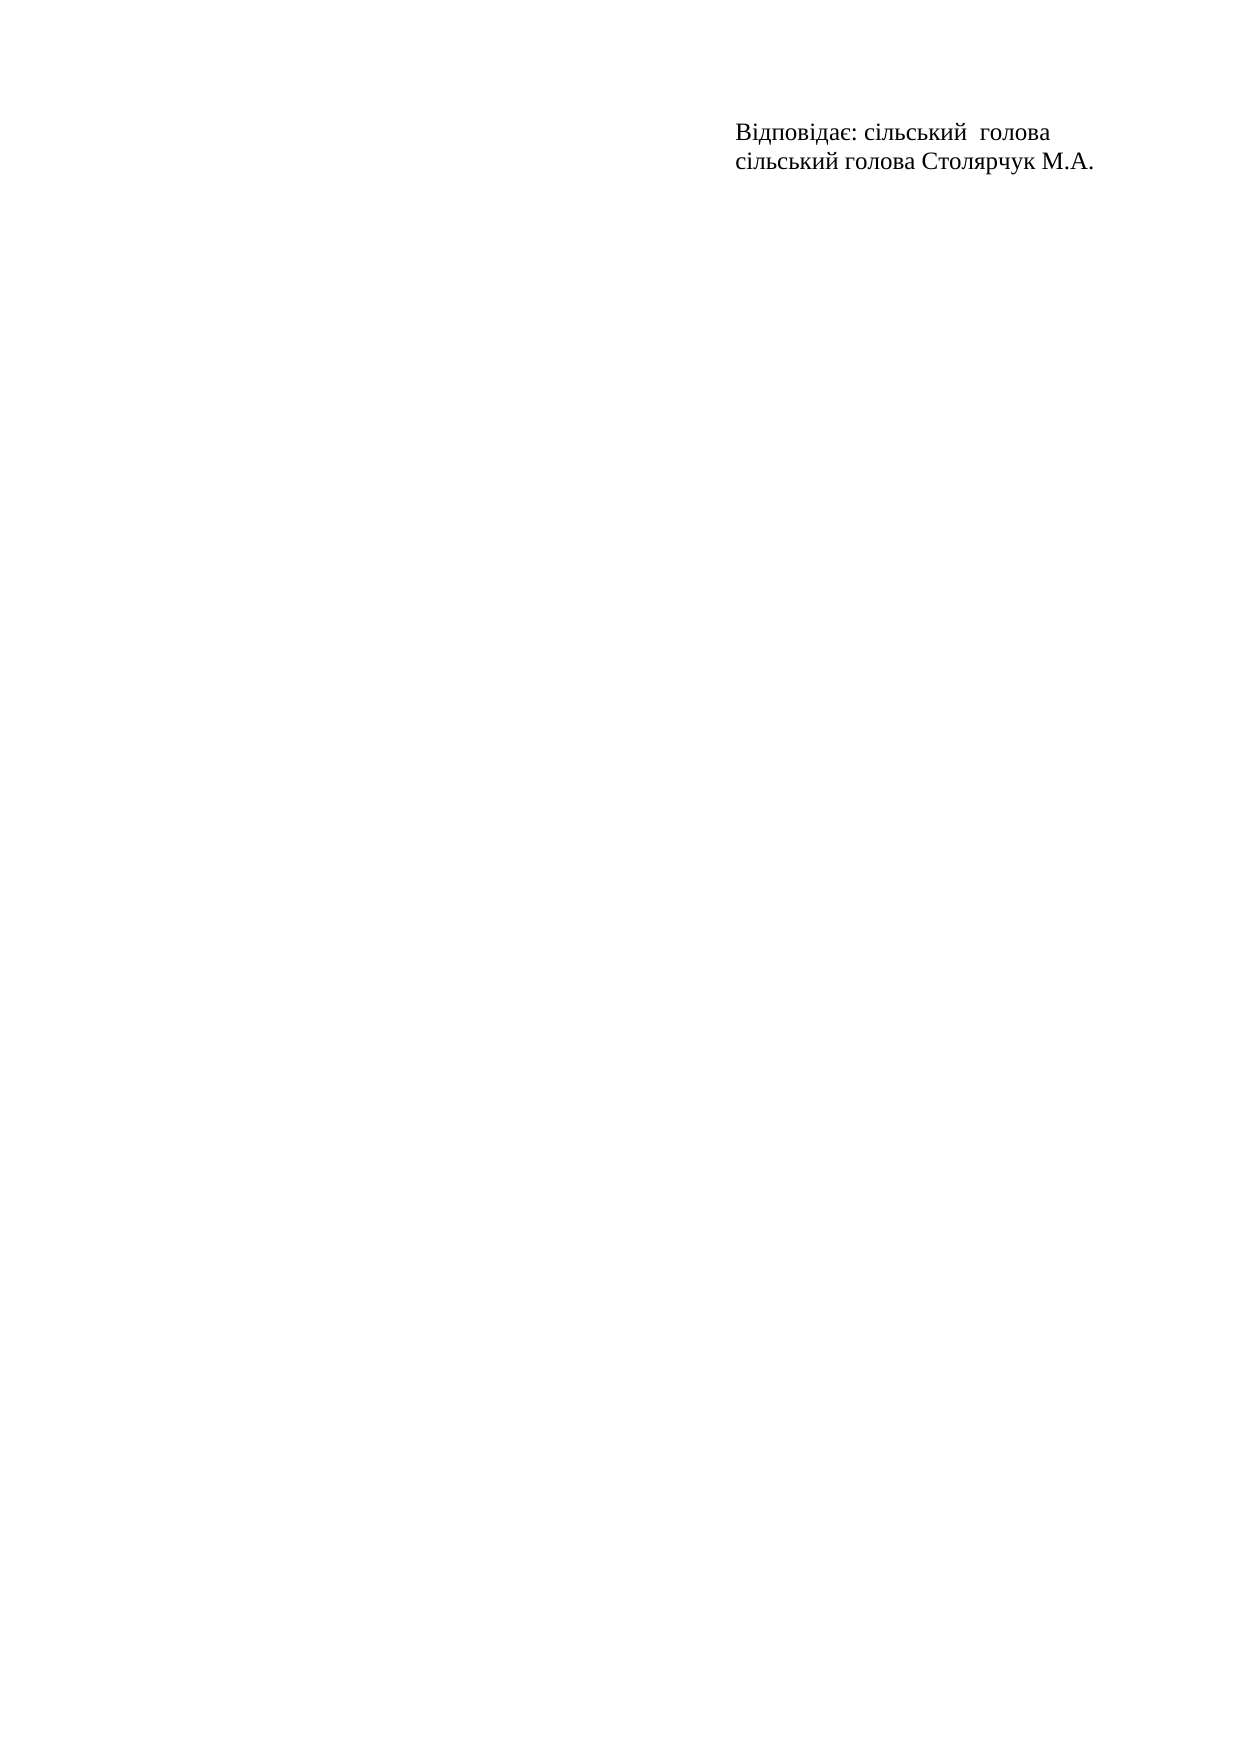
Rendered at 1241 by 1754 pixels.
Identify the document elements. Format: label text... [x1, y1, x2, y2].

text сільський голова Столярчук М.А. [148, 146, 1152, 175]
text Відповідає: сільський голова [148, 117, 1152, 146]
